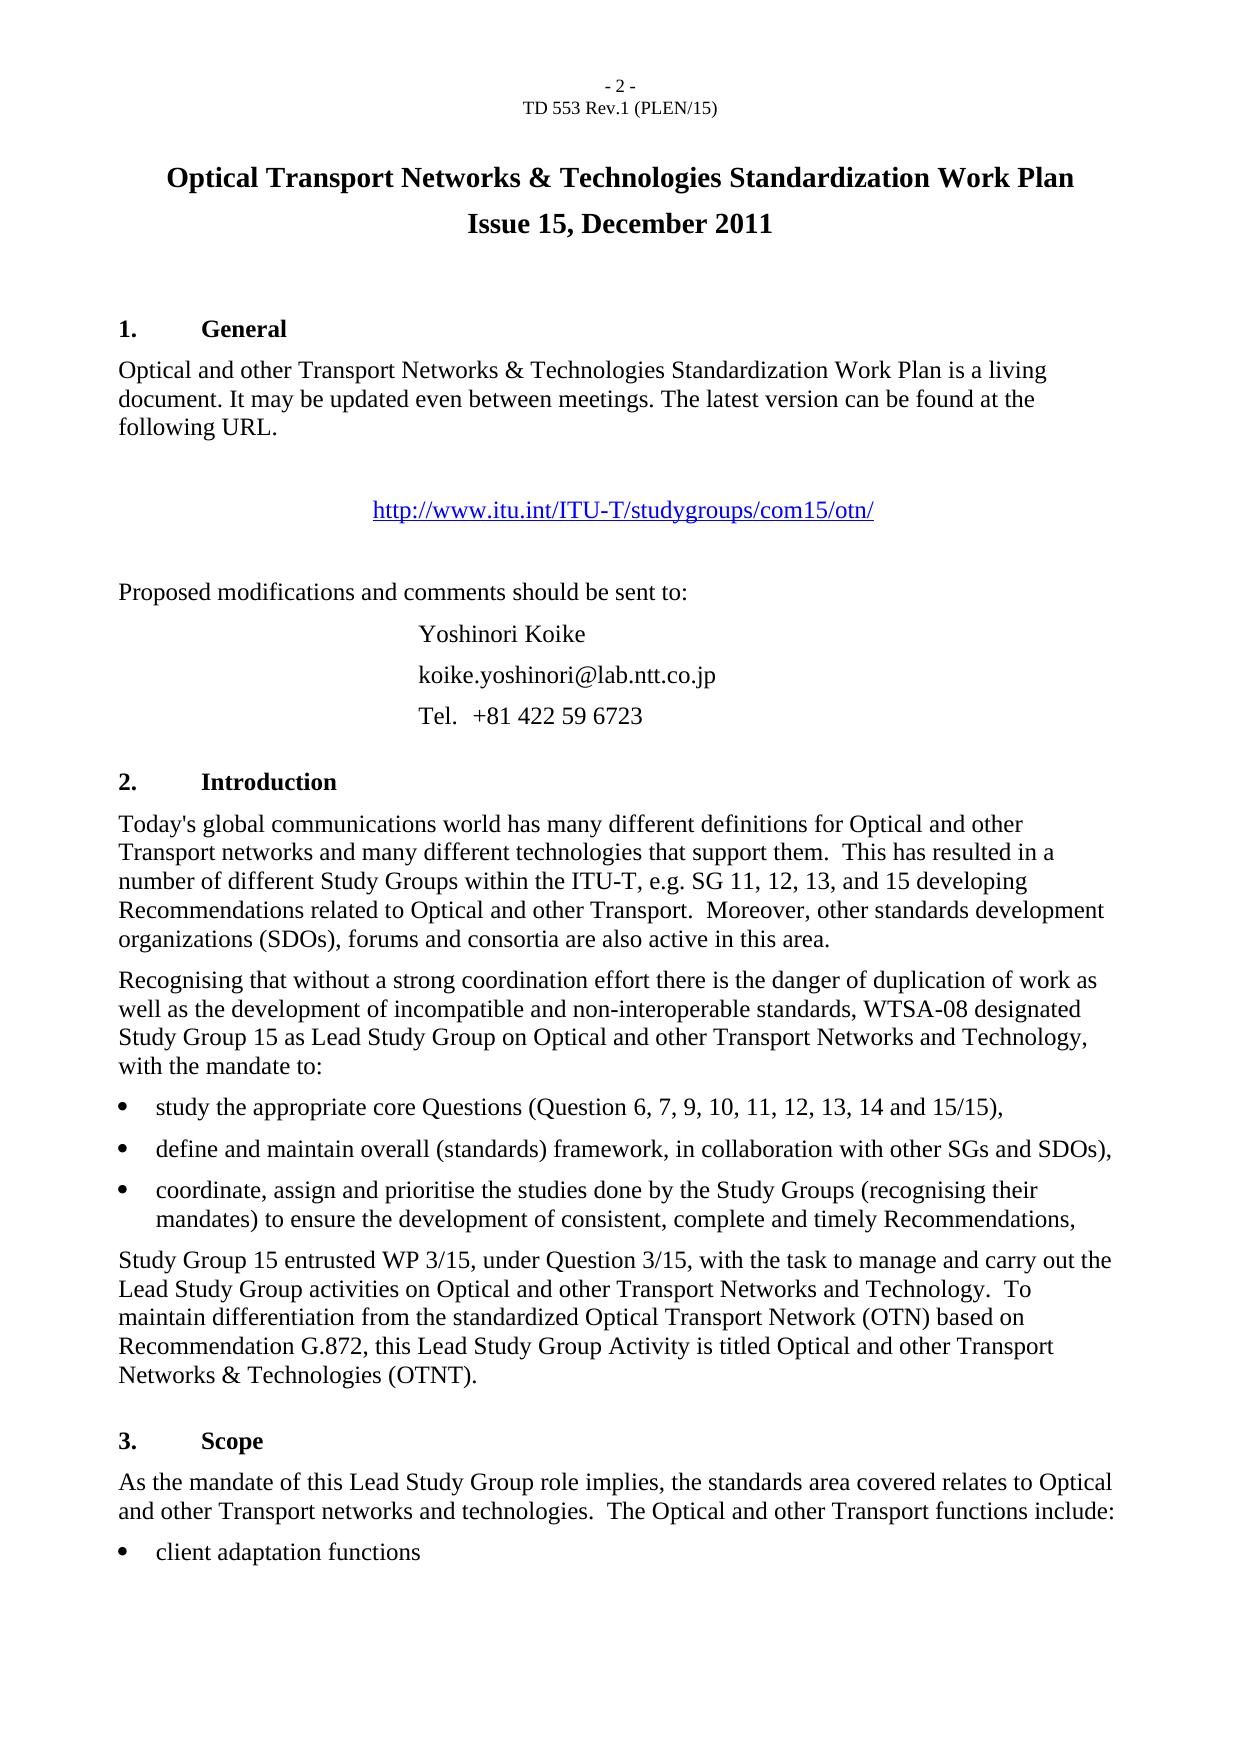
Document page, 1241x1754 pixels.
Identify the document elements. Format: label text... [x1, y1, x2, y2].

text Study Group 15 entrusted WP 3/15, under Question 3/15, with the task to manage and carry out the Lead Study Group activities on Optical and other Transport Networks and Technology. To maintain differentiation from the standardized Optical Transport Network (OTN) based on Recommendation G.872, this Lead Study Group Activity is titled Optical and other Transport Networks & Technologies (OTNT). [118, 1245, 1122, 1389]
text http://www.itu.int/ITU-T/studygroups/com15/otn/ [118, 495, 1122, 524]
text Recognising that without a strong coordination effort there is the danger of duplication of work as well as the development of incompatible and non-interoperable standards, WTSA-08 designated Study Group 15 as Lead Study Group on Optical and other Transport Networks and Technology, with the mandate to: [118, 965, 1122, 1080]
text Today's global communications world has many different definitions for Optical and other Transport networks and many different technologies that support them. This has resulted in a number of different Study Groups within the ITU-T, e.g. SG 11, 12, 13, and 15 developing Recommendations related to Optical and other Transport. Moreover, other standards development organizations (SDOs), forums and consortia are also active in this area. [118, 809, 1122, 952]
text Optical and other Transport Networks & Technologies Standardization Work Plan is a living document. It may be updated even between meetings. The latest version can be found at the following URL. [118, 355, 1122, 441]
list study the appropriate core Questions (Question 6, 7, 9, 10, 11, 12, 13, 14 and 15/15), [118, 1092, 1122, 1121]
subtitle 3. Scope [118, 1426, 1122, 1455]
list coordinate, assign and prioritise the studies done by the Study Groups (recognising their mandates) to ensure the development of consistent, complete and timely Recommendations, [118, 1175, 1122, 1232]
list client adaptation functions [118, 1537, 1122, 1566]
text Optical Transport Networks & Technologies Standardization Work Plan [118, 160, 1122, 194]
text Tel. +81 422 59 6723 [418, 701, 1122, 730]
subtitle 1. General [118, 314, 1122, 342]
text Issue 15, December 2011 [118, 206, 1122, 240]
text Yoshinori Koike [418, 619, 1122, 647]
text koike.yoshinori@lab.ntt.co.jp [418, 660, 1122, 689]
text Proposed modifications and comments should be sent to: [118, 577, 1122, 606]
subtitle 2. Introduction [118, 767, 1122, 796]
list define and maintain overall (standards) framework, in collaboration with other SGs and SDOs), [118, 1134, 1122, 1162]
text As the mandate of this Lead Study Group role implies, the standards area covered relates to Optical and other Transport networks and technologies. The Optical and other Transport functions include: [118, 1467, 1122, 1525]
